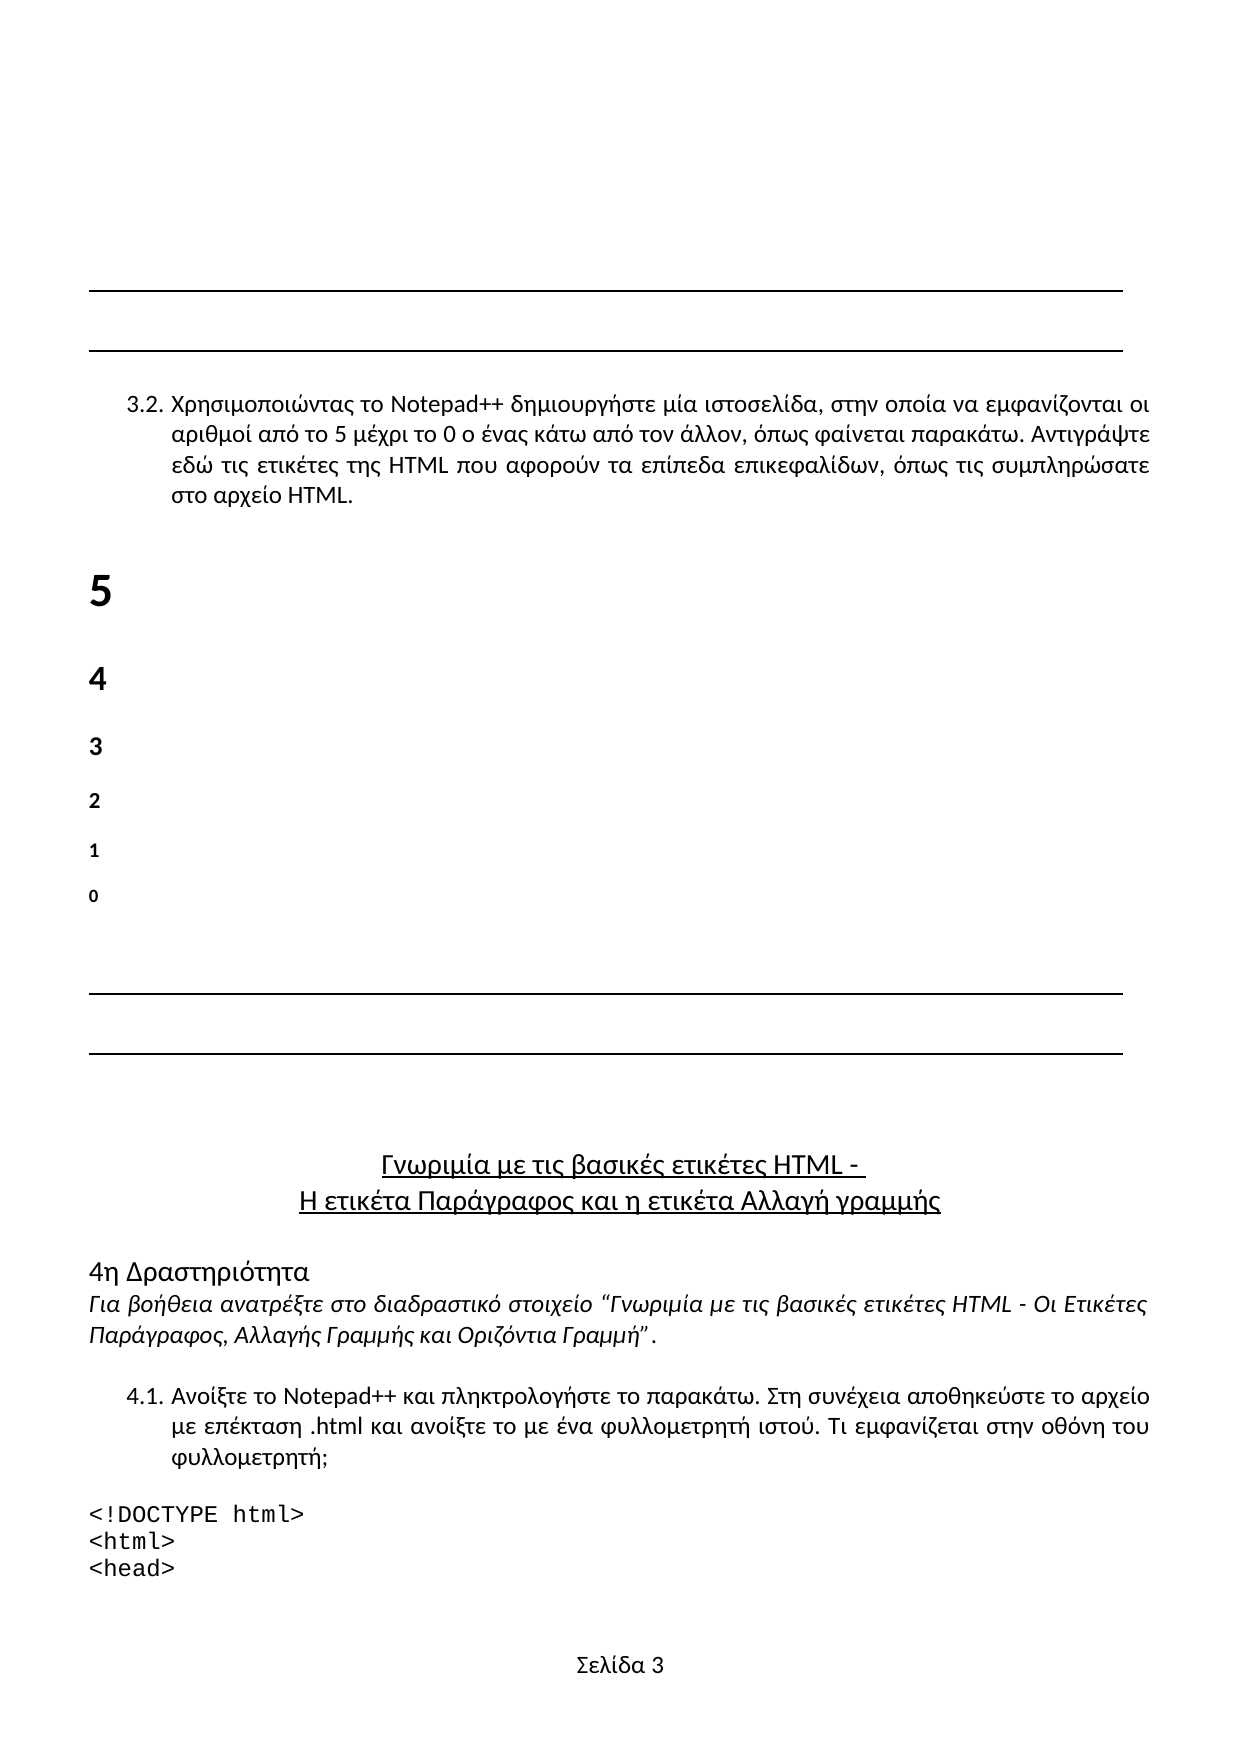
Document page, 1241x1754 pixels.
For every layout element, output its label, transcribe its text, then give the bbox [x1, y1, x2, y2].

subtitle 3 [89, 729, 1152, 762]
text Γνωριμία με τις βασικές ετικέτες HTML - [89, 1146, 1152, 1182]
subtitle 2 [89, 787, 1152, 815]
text <html> [89, 1529, 1152, 1556]
subtitle 4 [89, 656, 1152, 699]
list Δραστηριότητα [89, 1253, 1152, 1288]
list Χρησιμοποιώντας το Notepad++ δημιουργήστε μία ιστοσελίδα, στην οποία να εμφανίζονται οι αριθμοί από το 5 μέχρι το 0 ο ένας κάτω από τον άλλον, όπως φαίνεται παρακάτω. Αντιγράψτε εδώ τις ετικέτες της HTML που αφορούν τα επίπεδα επικεφαλίδων, όπως τις συμπληρώσατε στο αρχείο HTML. [126, 388, 1152, 510]
subtitle 5 [89, 560, 1152, 619]
text <!DOCTYPE html> [89, 1502, 1152, 1529]
subtitle 0 [89, 884, 1152, 907]
text Για βοήθεια ανατρέξτε στο διαδραστικό στοιχείο “Γνωριμία με τις βασικές ετικέτες HTML - Οι Ετικέτες Παράγραφος, Αλλαγής Γραμμής και Οριζόντια Γραμμή”. [89, 1288, 1152, 1349]
text <head> [89, 1556, 1152, 1584]
list Ανοίξτε το Notepad++ και πληκτρολογήστε το παρακάτω. Στη συνέχεια αποθηκεύστε το αρχείο με επέκταση .html και ανοίξτε το με ένα φυλλομετρητή ιστού. Τι εμφανίζεται στην οθόνη του φυλλομετρητή; [126, 1380, 1152, 1472]
subtitle 1 [89, 838, 1152, 863]
text Η ετικέτα Παράγραφος και η ετικέτα Αλλαγή γραμμής [89, 1182, 1152, 1217]
